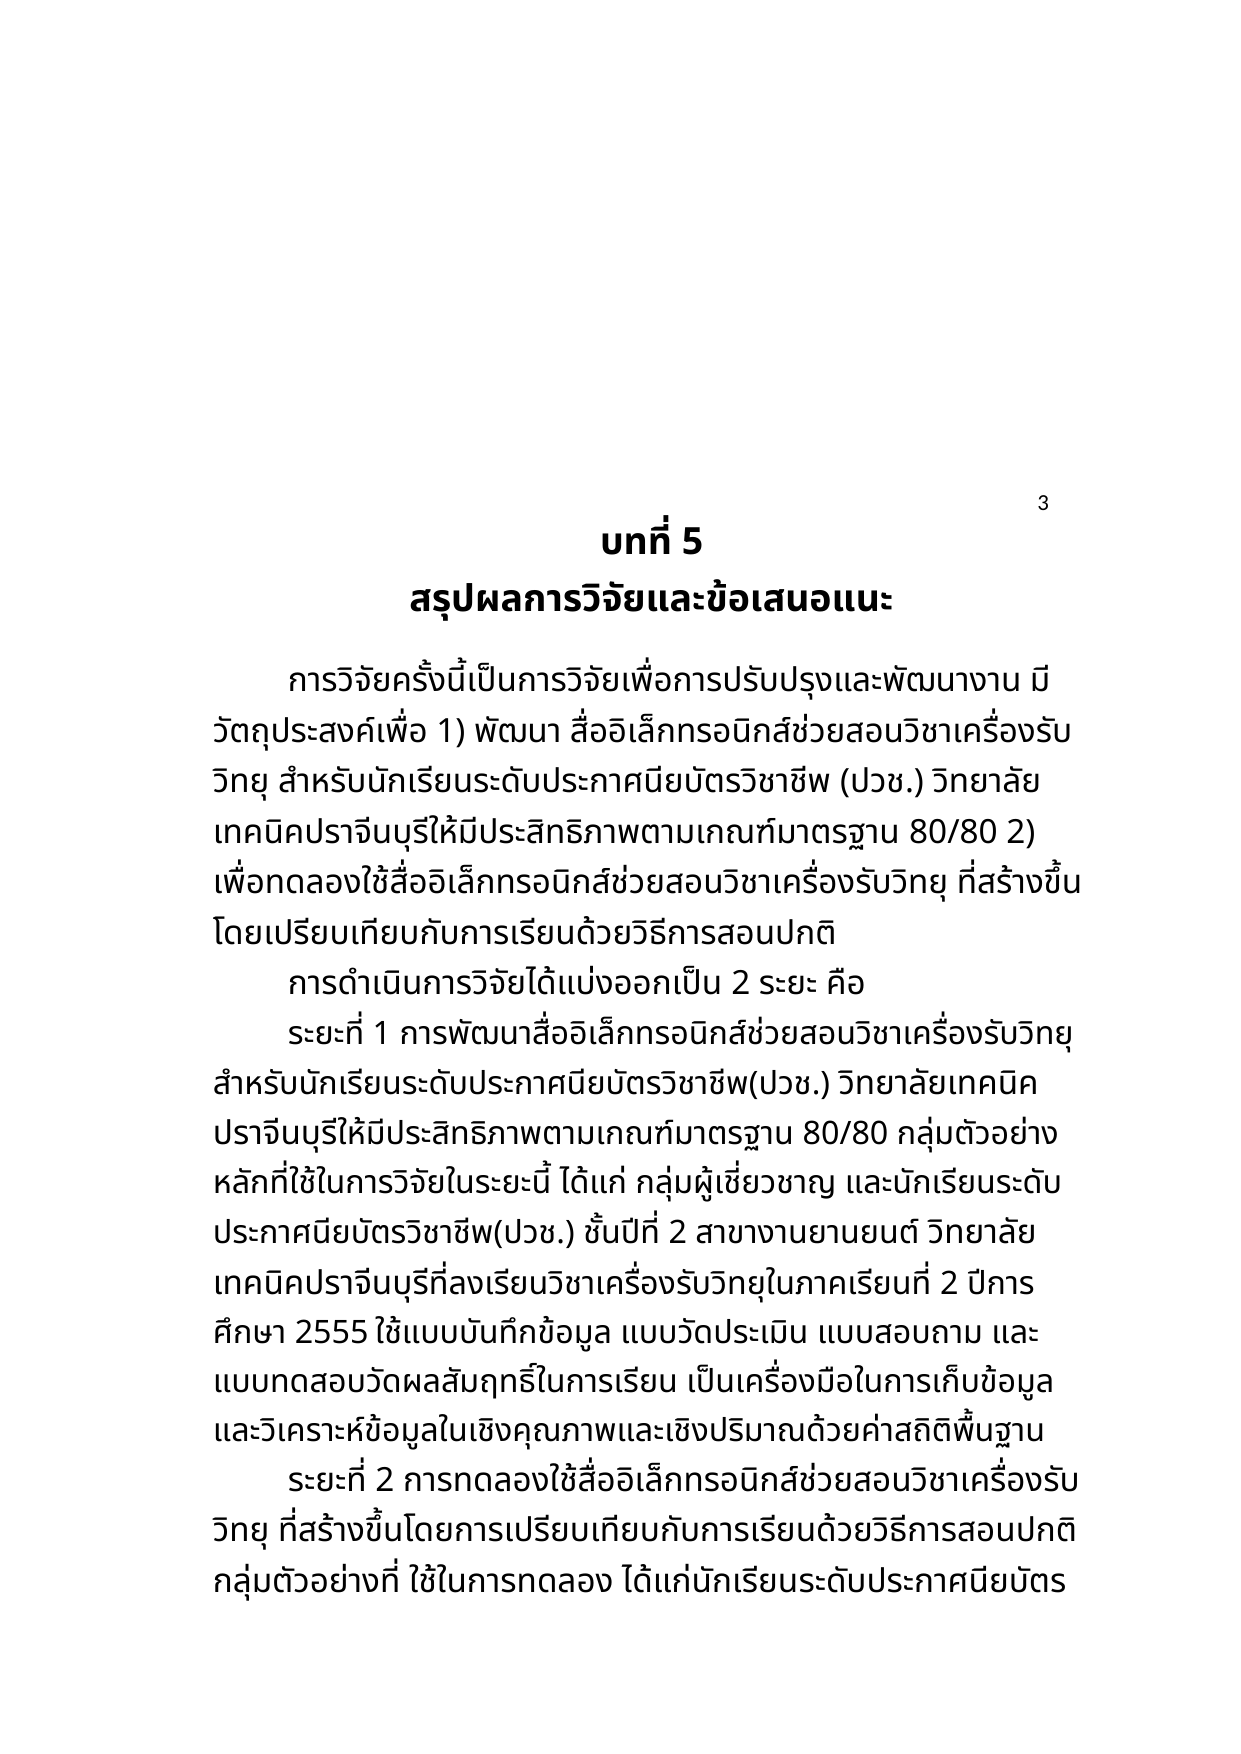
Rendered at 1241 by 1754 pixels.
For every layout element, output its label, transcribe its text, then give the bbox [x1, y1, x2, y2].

text บทที่ 5 [213, 514, 1090, 571]
text การวิจัยครั้งนี้เป็นการวิจัยเพื่อการปรับปรุงและพัฒนางาน มีวัตถุประสงค์เพื่อ 1) พัฒนา สื่ออิเล็กทรอนิกส์ช่วยสอนวิชาเครื่องรับวิทยุ สำหรับนักเรียนระดับประกาศนียบัตรวิชาชีพ (ปวช.) วิทยาลัยเทคนิคปราจีนบุรีให้มีประสิทธิภาพตามเกณฑ์มาตรฐาน 80/80 2) เพื่อทดลองใช้สื่ออิเล็กทรอนิกส์ช่วยสอนวิชาเครื่องรับวิทยุ ที่สร้างขึ้น โดยเปรียบเทียบกับการเรียนด้วยวิธีการสอนปกติ [213, 656, 1090, 959]
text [213, 1456, 1090, 1607]
text การดำเนินการวิจัยได้แบ่งออกเป็น 2 ระยะ คือ [213, 959, 1090, 1010]
text สรุปผลการวิจัยและข้อเสนอแนะ [213, 571, 1090, 628]
text ระยะที่ 1 การพัฒนาสื่ออิเล็กทรอนิกส์ช่วยสอนวิชาเครื่องรับวิทยุ สำหรับนักเรียนระดับประกาศนียบัตรวิชาชีพ(ปวช.) วิทยาลัยเทคนิคปราจีนบุรีให้มีประสิทธิภาพตามเกณฑ์มาตรฐาน 80/80 กลุ่มตัวอย่างหลักที่ใช้ในการวิจัยในระยะนี้ ได้แก่ กลุ่มผู้เชี่ยวชาญ และนักเรียนระดับประกาศนียบัตรวิชาชีพ(ปวช.) ชั้นปีที่ 2 สาขางานยานยนต์ วิทยาลัยเทคนิคปราจีนบุรีที่ลงเรียนวิชาเครื่องรับวิทยุในภาคเรียนที่ 2 ปีการศึกษา 2555ใช้แบบบันทึกข้อมูล แบบวัดประเมิน แบบสอบถาม และแบบทดสอบวัดผลสัมฤทธิ์ในการเรียน เป็นเครื่องมือในการเก็บข้อมูล และวิเคราะห์ข้อมูลในเชิงคุณภาพและเชิงปริมาณด้วยค่าสถิติพื้นฐาน [213, 1010, 1090, 1456]
